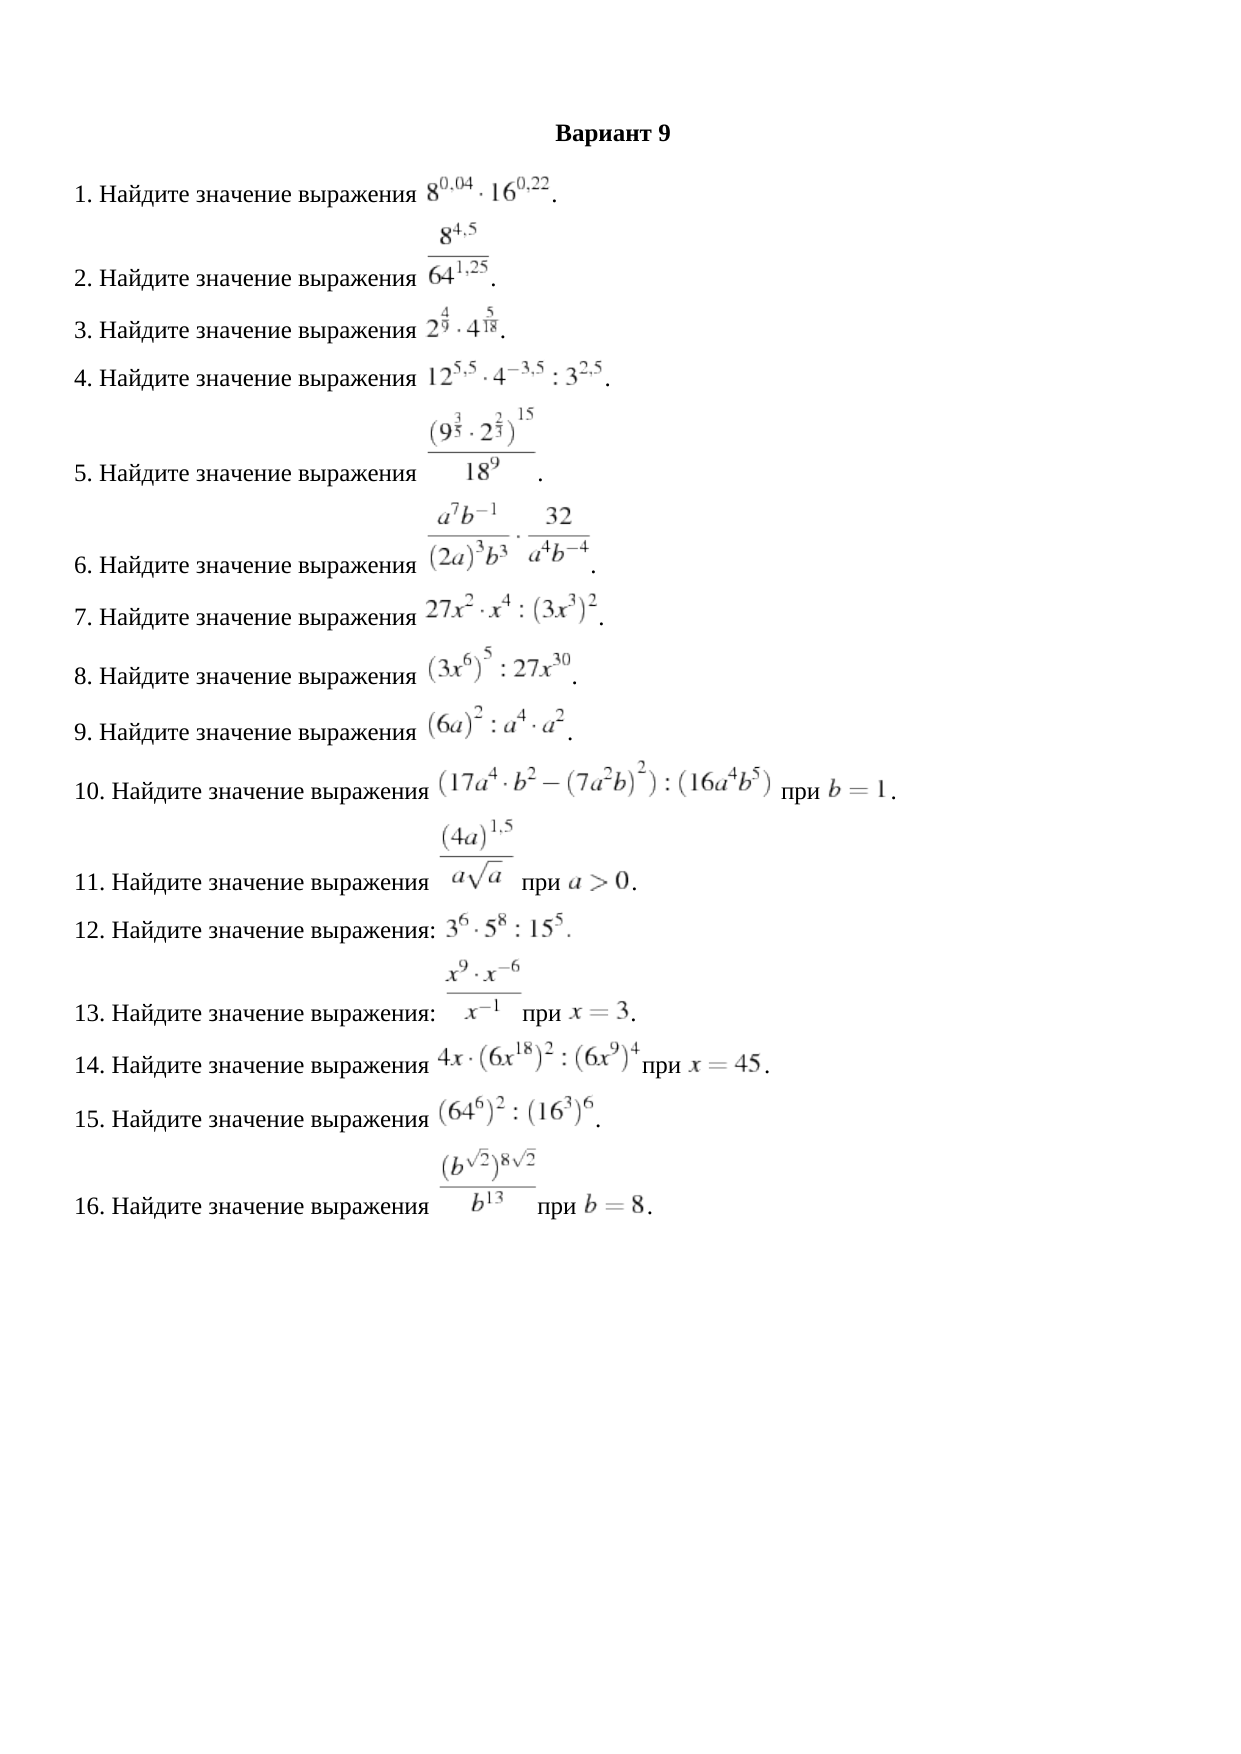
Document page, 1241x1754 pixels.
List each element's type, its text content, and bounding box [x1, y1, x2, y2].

text 14. Найдите значение выражения при . [74, 1041, 1152, 1079]
picture [435, 1093, 595, 1128]
picture [826, 777, 891, 799]
text 3. Найдите значение выражения . [74, 306, 1152, 344]
text 16. Найдите значение выражения при . [74, 1147, 1152, 1220]
text 1. Найдите значение выражения . [74, 176, 1152, 208]
picture [423, 704, 567, 741]
text 11. Найдите значение выражения при . [74, 819, 1152, 896]
text 5. Найдите значение выражения . [74, 406, 1152, 487]
picture [442, 910, 574, 939]
picture [423, 222, 491, 286]
text 15. Найдите значение выражения . [74, 1093, 1152, 1133]
picture [423, 501, 591, 573]
picture [423, 358, 605, 387]
picture [567, 868, 632, 891]
picture [442, 958, 523, 1021]
picture [435, 1040, 642, 1074]
picture [567, 999, 630, 1021]
picture [687, 1051, 764, 1074]
text 6. Найдите значение выражения . [74, 501, 1152, 578]
picture [435, 818, 516, 891]
picture [435, 1147, 538, 1215]
picture [423, 175, 552, 203]
picture [582, 1192, 647, 1215]
text 9. Найдите значение выражения . [74, 704, 1152, 746]
picture [435, 760, 775, 799]
picture [423, 645, 572, 685]
text 2. Найдите значение выражения . [74, 222, 1152, 291]
picture [423, 592, 598, 626]
text 8. Найдите значение выражения . [74, 645, 1152, 690]
text 12. Найдите значение выражения: [74, 911, 1152, 944]
picture [423, 406, 538, 482]
text Вариант 9 [74, 118, 1152, 147]
text 13. Найдите значение выражения: при . [74, 958, 1152, 1026]
picture [423, 305, 500, 339]
text 4. Найдите значение выражения . [74, 358, 1152, 392]
text 7. Найдите значение выражения . [74, 593, 1152, 631]
